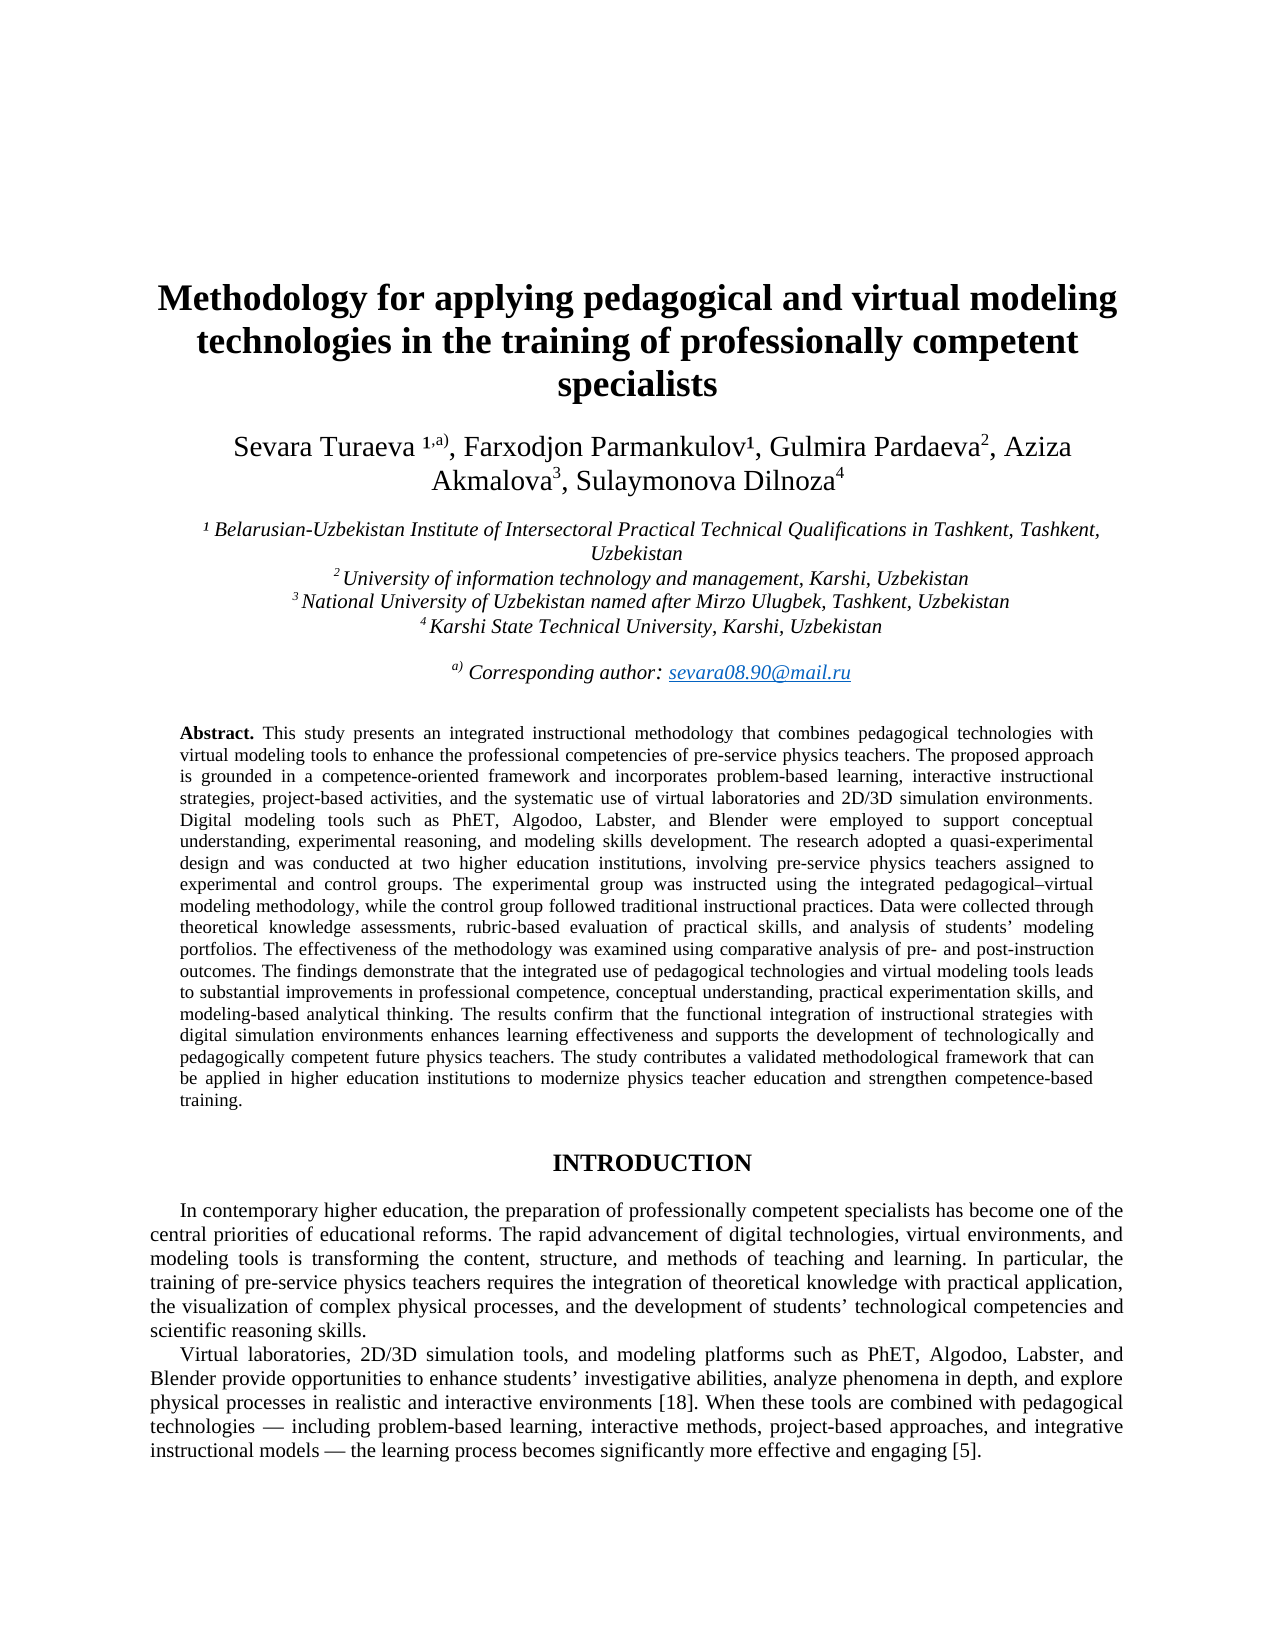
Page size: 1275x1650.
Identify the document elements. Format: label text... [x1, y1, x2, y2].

text 3 National University of Uzbekistan named after Mirzo Ulugbek, Tashkent, Uzbekistan [150, 589, 1125, 613]
text a) Corresponding author: sevara08.90@mail.ru [150, 658, 1125, 685]
text Abstract. This study presents an integrated instructional methodology that combines pedagogical technologies with virtual modeling tools to enhance the professional competencies of pre-service physics teachers. The proposed approach is grounded in a competence-oriented framework and incorporates problem-based learning, interactive instructional strategies, project-based activities, and the systematic use of virtual laboratories and 2D/3D simulation environments. Digital modeling tools such as PhET, Algodoo, Labster, and Blender were employed to support conceptual understanding, experimental reasoning, and modeling skills development. The research adopted a quasi-experimental design and was conducted at two higher education institutions, involving pre-service physics teachers assigned to experimental and control groups. The experimental group was instructed using the integrated pedagogical–virtual modeling methodology, while the control group followed traditional instructional practices. Data were collected through theoretical knowledge assessments, rubric-based evaluation of practical skills, and analysis of students’ modeling portfolios. The effectiveness of the methodology was examined using comparative analysis of pre- and post-instruction outcomes. The findings demonstrate that the integrated use of pedagogical technologies and virtual modeling tools leads to substantial improvements in professional competence, conceptual understanding, practical experimentation skills, and modeling-based analytical thinking. The results confirm that the functional integration of instructional strategies with digital simulation environments enhances learning effectiveness and supports the development of technologically and pedagogically competent future physics teachers. The study contributes a validated methodological framework that can be applied in higher education institutions to modernize physics teacher education and strengthen competence-based training. [179, 722, 1095, 1110]
text Methodology for applying pedagogical and virtual modeling technologies in the training of professionally competent specialists [150, 275, 1125, 404]
text 2 University of information technology and management, Karshi, Uzbekistan [150, 565, 1125, 589]
text ¹ Belarusian-Uzbekistan Institute of Intersectoral Practical Technical Qualifications in Tashkent, Tashkent, Uzbekistan [150, 517, 1125, 565]
text 4 Karshi State Technical University, Karshi, Uzbekistan [150, 613, 1125, 638]
text Virtual laboratories, 2D/3D simulation tools, and modeling platforms such as PhET, Algodoo, Labster, and Blender provide opportunities to enhance students’ investigative abilities, analyze phenomena in depth, and explore physical processes in realistic and interactive environments [18]. When these tools are combined with pedagogical technologies — including problem-based learning, interactive methods, project-based approaches, and integrative instructional models — the learning process becomes significantly more effective and engaging [5]. [150, 1342, 1125, 1462]
text In contemporary higher education, the preparation of professionally competent specialists has become one of the central priorities of educational reforms. The rapid advancement of digital technologies, virtual environments, and modeling tools is transforming the content, structure, and methods of teaching and learning. In particular, the training of pre-service physics teachers requires the integration of theoretical knowledge with practical application, the visualization of complex physical processes, and the development of students’ technological competencies and scientific reasoning skills. [150, 1197, 1125, 1342]
text Sevara Turaeva ¹,a), Farxodjon Parmankulov¹, Gulmira Pardaeva2, Aziza Akmalova3, Sulaymonova Dilnoza4 [150, 429, 1125, 496]
text INTRODUCTION [150, 1148, 1125, 1177]
